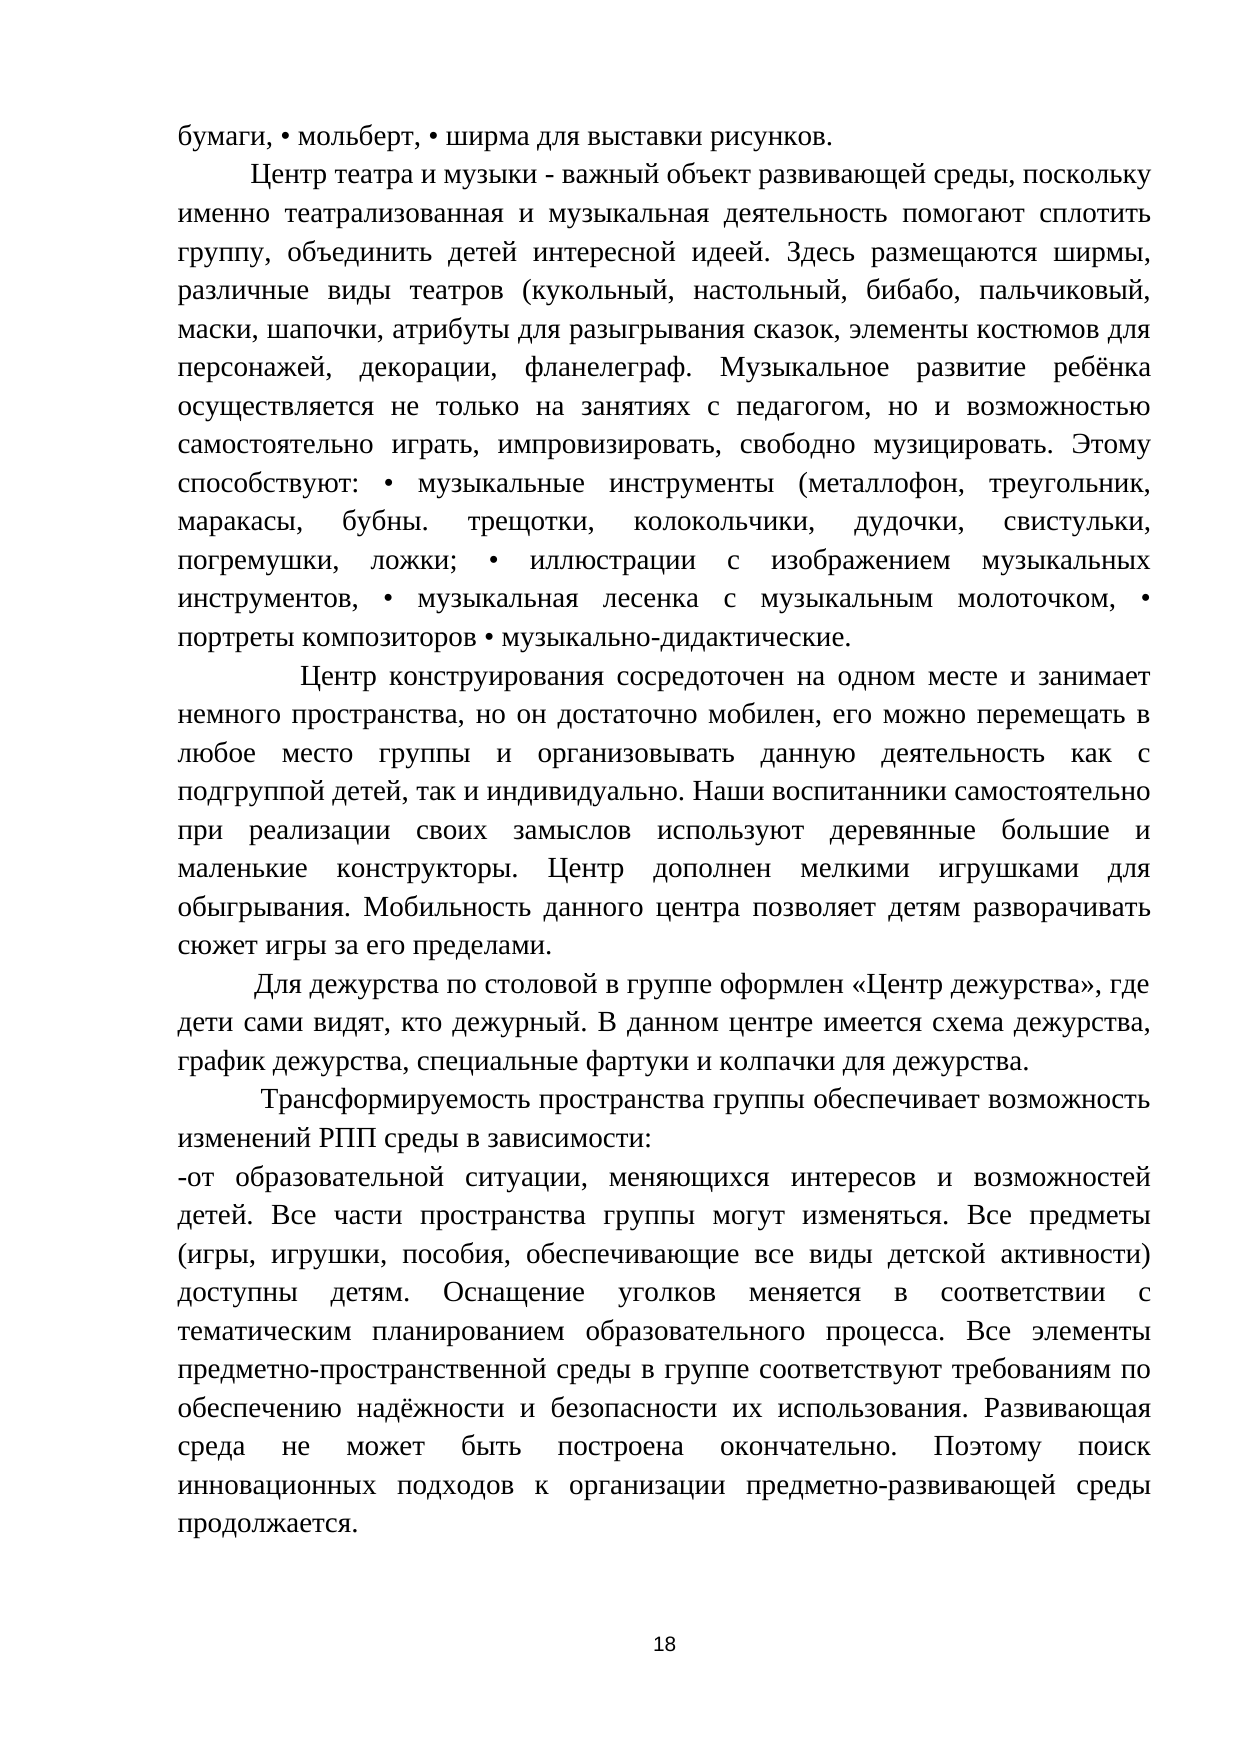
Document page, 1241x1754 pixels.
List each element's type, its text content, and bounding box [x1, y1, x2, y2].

text -от образовательной ситуации, меняющихся интересов и возможностей детей. Все части пространства группы могут изменяться. Все предметы (игры, игрушки, пособия, обеспечивающие все виды детской активности) доступны детям. Оснащение уголков меняется в соответствии с тематическим планированием образовательного процесса. Все элементы предметно-пространственной среды в группе соответствуют требованиям по обеспечению надёжности и безопасности их использования. Развивающая среда не может быть построена окончательно. Поэтому поиск инновационных подходов к организации предметно-развивающей среды продолжается. [177, 1159, 1152, 1539]
text Для дежурства по столовой в группе оформлен «Центр дежурства», где дети сами видят, кто дежурный. В данном центре имеется схема дежурства, график дежурства, специальные фартуки и колпачки для дежурства. [177, 966, 1152, 1077]
text Трансформируемость пространства группы обеспечивает возможность изменений РПП среды в зависимости: [177, 1082, 1152, 1154]
text Центр конструирования сосредоточен на одном месте и занимает немного пространства, но он достаточно мобилен, его можно перемещать в любое место группы и организовывать данную деятельность как с подгруппой детей, так и индивидуально. Наши воспитанники самостоятельно при реализации своих замыслов используют деревянные большие и маленькие конструкторы. Центр дополнен мелкими игрушками для обыгрывания. Мобильность данного центра позволяет детям разворачивать сюжет игры за его пределами. [177, 658, 1152, 961]
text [177, 118, 1152, 152]
text Центр театра и музыки - важный объект развивающей среды, поскольку именно театрализованная и музыкальная деятельность помогают сплотить группу, объединить детей интересной идеей. Здесь размещаются ширмы, различные виды театров (кукольный, настольный, бибабо, пальчиковый, маски, шапочки, атрибуты для разыгрывания сказок, элементы костюмов для персонажей, декорации, фланелеграф. Музыкальное развитие ребёнка осуществляется не только на занятиях с педагогом, но и возможностью самостоятельно играть, импровизировать, свободно музицировать. Этому способствуют: • музыкальные инструменты (металлофон, треугольник, маракасы, бубны. трещотки, колокольчики, дудочки, свистульки, погремушки, ложки; • иллюстрации с изображением музыкальных инструментов, • музыкальная лесенка с музыкальным молоточком, • портреты композиторов • музыкально-дидактические. [177, 157, 1152, 653]
